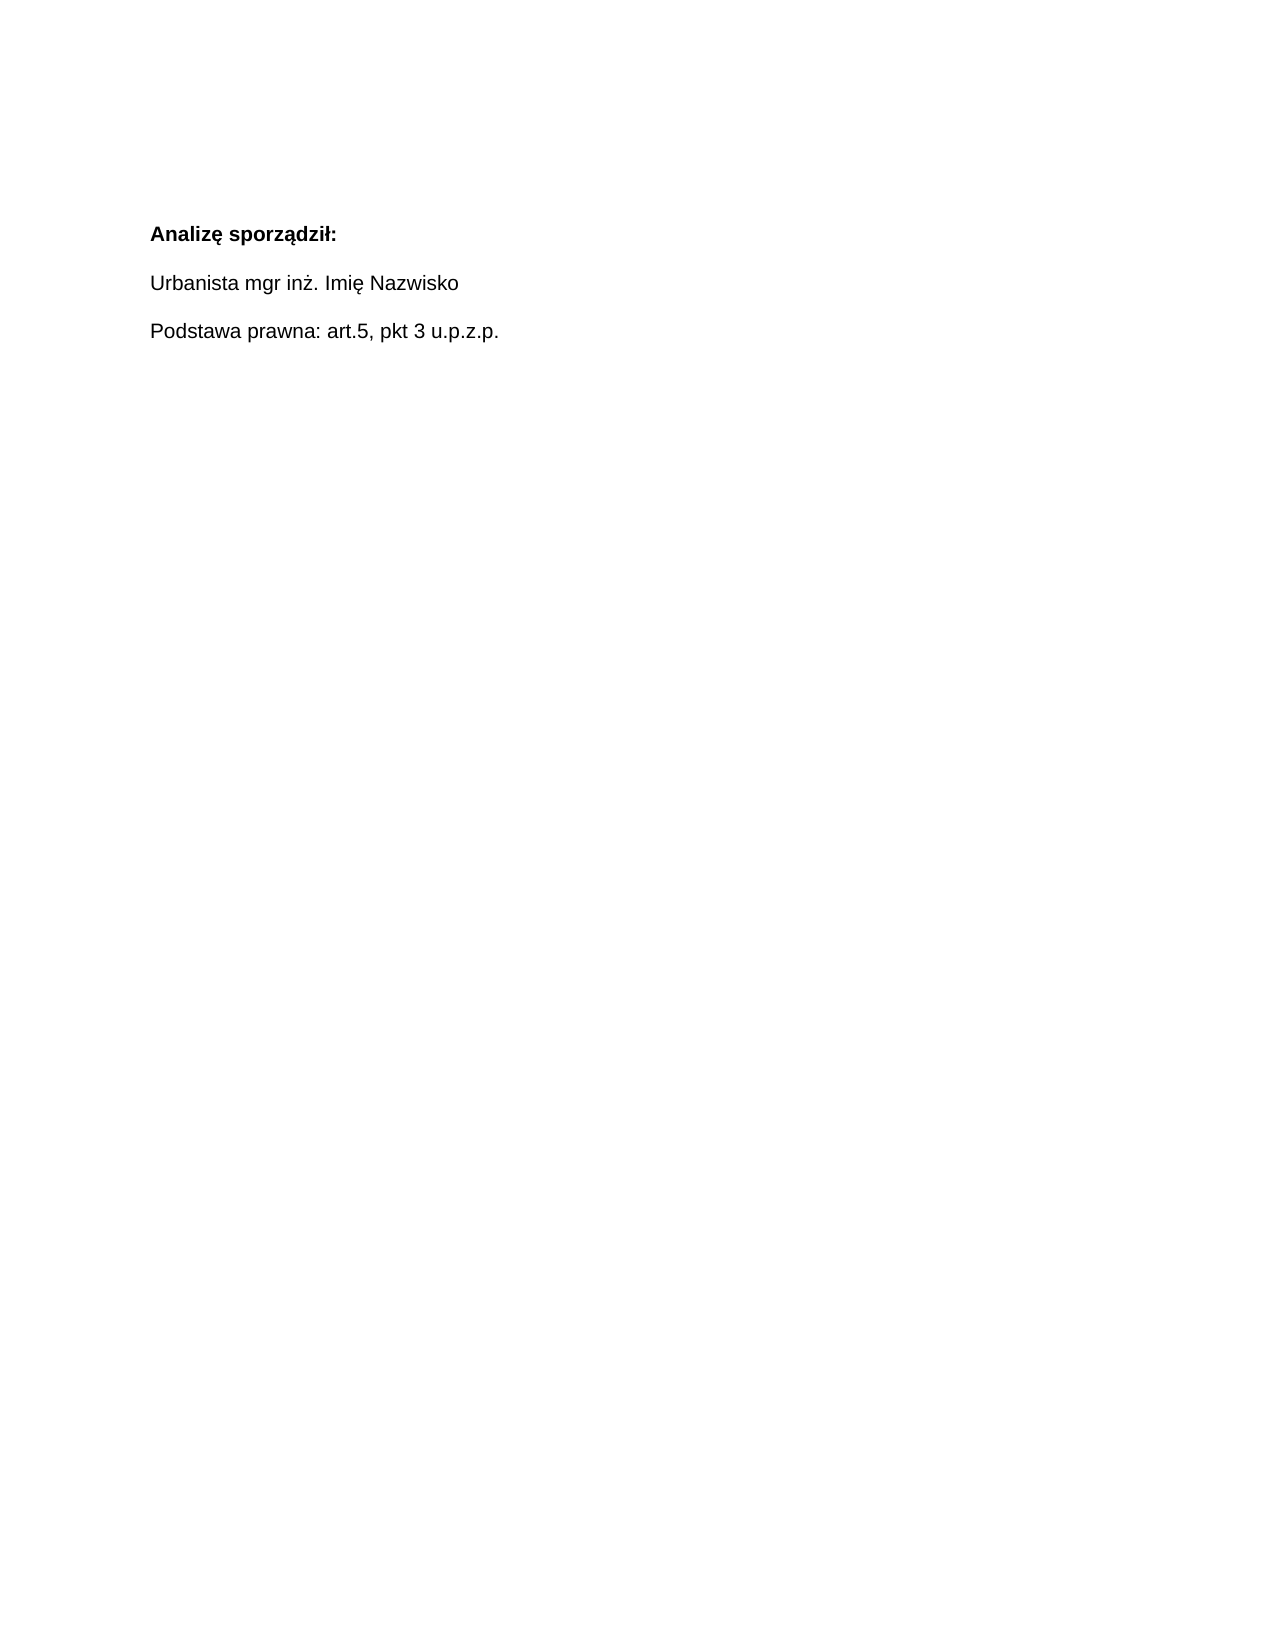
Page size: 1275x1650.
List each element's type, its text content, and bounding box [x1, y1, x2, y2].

text Podstawa prawna: art.5, pkt 3 u.p.z.p. [150, 319, 1125, 343]
text Analizę sporządził: [150, 222, 1125, 246]
text Urbanista mgr inż. Imię Nazwisko [150, 270, 1125, 294]
